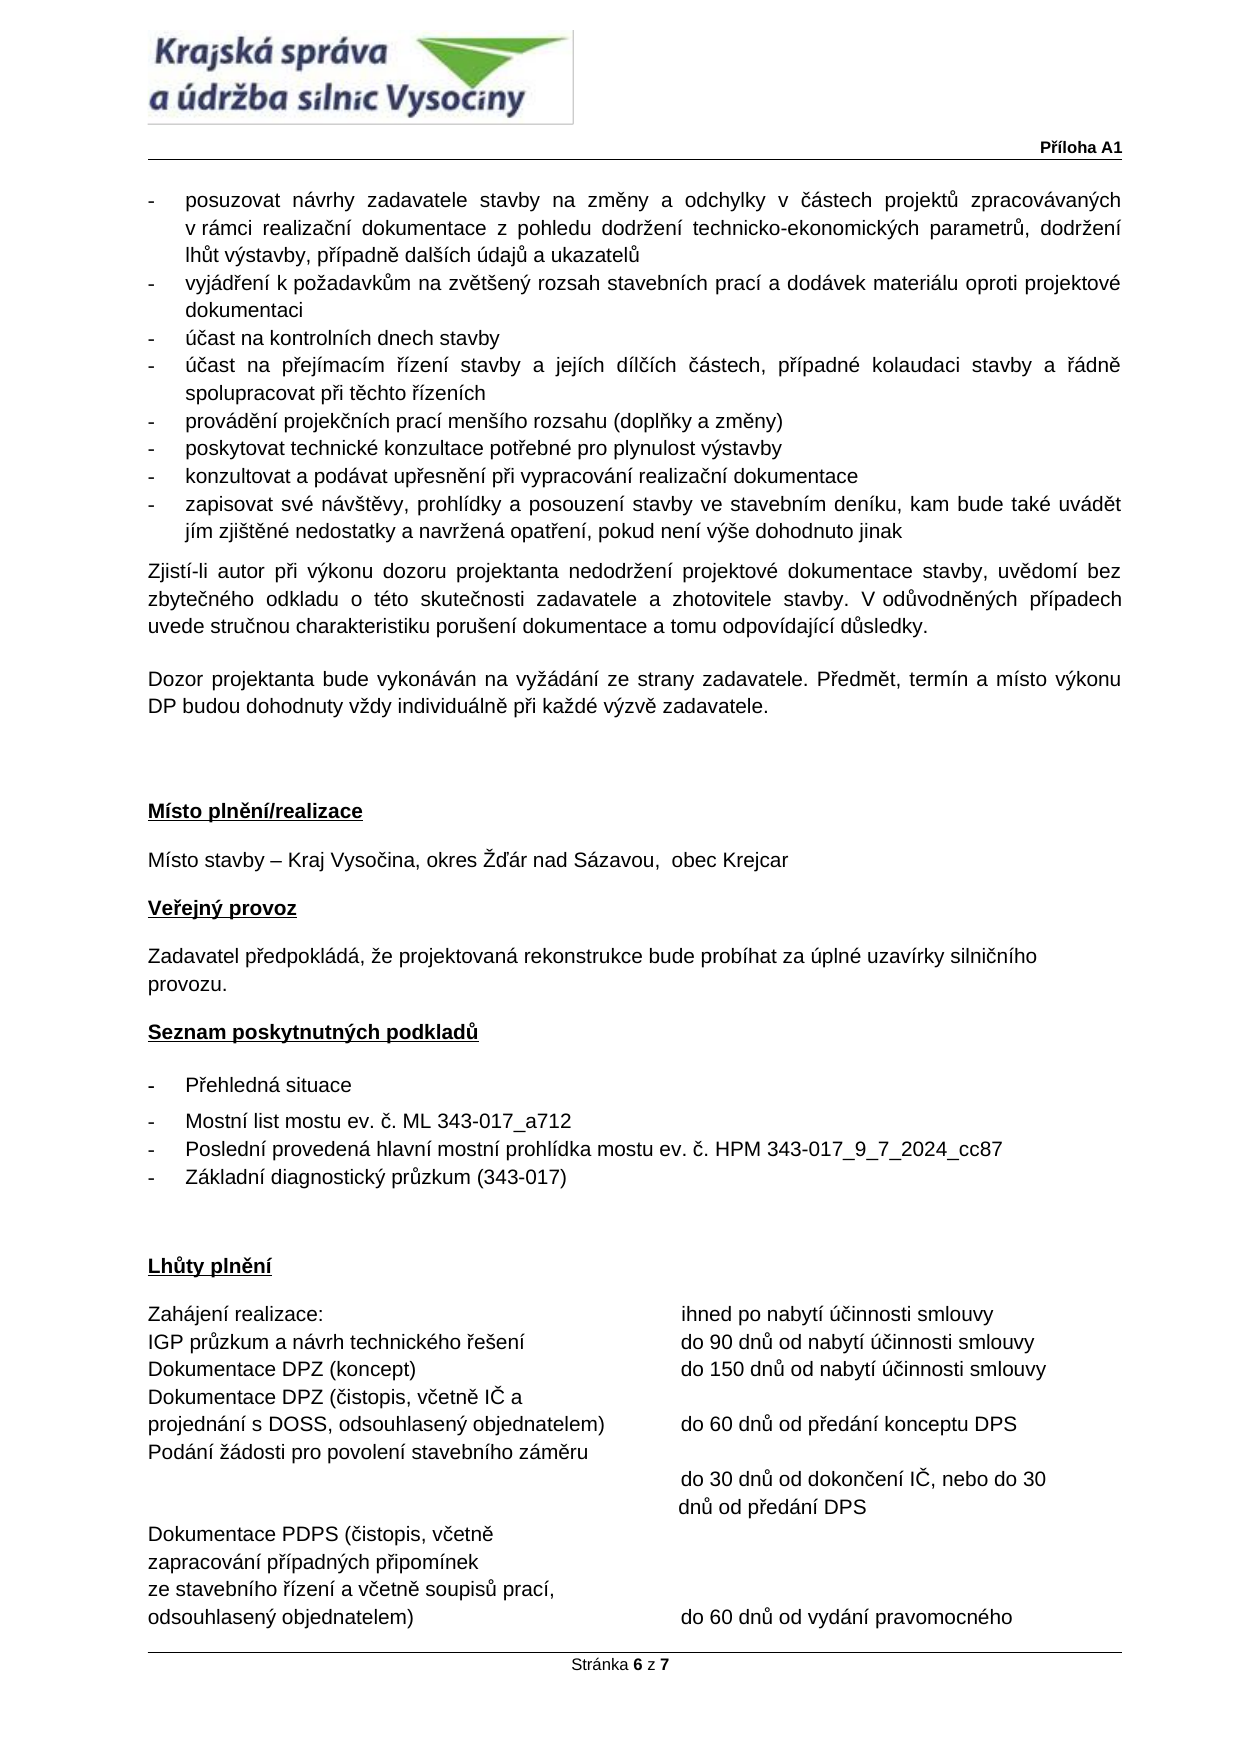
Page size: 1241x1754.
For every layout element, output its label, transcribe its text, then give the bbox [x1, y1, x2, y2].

list provádění projekčních prací menšího rozsahu (doplňky a změny) [148, 408, 1122, 433]
list vyjádření k požadavkům na zvětšený rozsah stavebních prací a dodávek materiálu oproti projektové dokumentaci [148, 270, 1122, 322]
text Lhůty plnění [148, 1254, 1122, 1278]
text Veřejný provoz [148, 896, 1122, 920]
text Dokumentace PDPS (čistopis, včetně [148, 1522, 1122, 1546]
text ze stavebního řízení a včetně soupisů prací, [148, 1577, 1122, 1601]
text Místo stavby – Kraj Vysočina, okres Žďár nad Sázavou, obec Krejcar [148, 848, 1122, 872]
text Seznam poskytnutných podkladů [148, 1020, 1122, 1044]
text IGP průzkum a návrh technického řešení do 90 dnů od nabytí účinnosti smlouvy [148, 1330, 1122, 1354]
text Dokumentace DPZ (čistopis, včetně IČ a [148, 1385, 1122, 1409]
text projednání s DOSS, odsouhlasený objednatelem) do 60 dnů od předání konceptu DPS [148, 1412, 1122, 1436]
list Poslední provedená hlavní mostní prohlídka mostu ev. č. HPM 343-017_9_7_2024_cc87 [148, 1137, 1122, 1161]
list konzultovat a podávat upřesnění při vypracování realizační dokumentace [148, 464, 1122, 488]
list Mostní list mostu ev. č. ML 343-017_a712 [148, 1109, 1122, 1133]
text zapracování případných připomínek [148, 1550, 1122, 1574]
text Místo plnění/realizace [148, 799, 1122, 823]
list účast na přejímacím řízení stavby a jejích dílčích částech, případné kolaudaci stavby a řádně spolupracovat při těchto řízeních [148, 353, 1122, 405]
text dnů od předání DPS [148, 1495, 1122, 1519]
list posuzovat návrhy zadavatele stavby na změny a odchylky v částech projektů zpracovávaných v rámci realizační dokumentace z pohledu dodržení technicko-ekonomických parametrů, dodržení lhůt výstavby, případně dalších údajů a ukazatelů [148, 188, 1122, 267]
text Zadavatel předpokládá, že projektovaná rekonstrukce bude probíhat za úplné uzavírky silničního provozu. [148, 944, 1122, 996]
text Zjistí-li autor při výkonu dozoru projektanta nedodržení projektové dokumentace stavby, uvědomí bez zbytečného odkladu o této skutečnosti zadavatele a zhotovitele stavby. V odůvodněných případech uvede stručnou charakteristiku porušení dokumentace a tomu odpovídající důsledky. [148, 559, 1122, 638]
picture [147, 30, 574, 126]
text Podání žádosti pro povolení stavebního záměru [148, 1440, 1122, 1464]
text odsouhlasený objednatelem) do 60 dnů od vydání pravomocného [148, 1605, 1122, 1629]
text Dozor projektanta bude vykonáván na vyžádání ze strany zadavatele. Předmět, termín a místo výkonu DP budou dohodnuty vždy individuálně při každé výzvě zadavatele. [148, 667, 1122, 718]
list zapisovat své návštěvy, prohlídky a posouzení stavby ve stavebním deníku, kam bude také uvádět jím zjištěné nedostatky a navržená opatření, pokud není výše dohodnuto jinak [148, 492, 1122, 543]
text do 30 dnů od dokončení IČ, nebo do 30 [148, 1467, 1122, 1491]
list Základní diagnostický průzkum (343-017) [148, 1165, 1122, 1189]
list poskytovat technické konzultace potřebné pro plynulost výstavby [148, 436, 1122, 460]
list účast na kontrolních dnech stavby [148, 326, 1122, 350]
text Dokumentace DPZ (koncept) do 150 dnů od nabytí účinnosti smlouvy [148, 1357, 1122, 1381]
list Přehledná situace [148, 1073, 1122, 1097]
text Zahájení realizace: ihned po nabytí účinnosti smlouvy [148, 1302, 1122, 1326]
